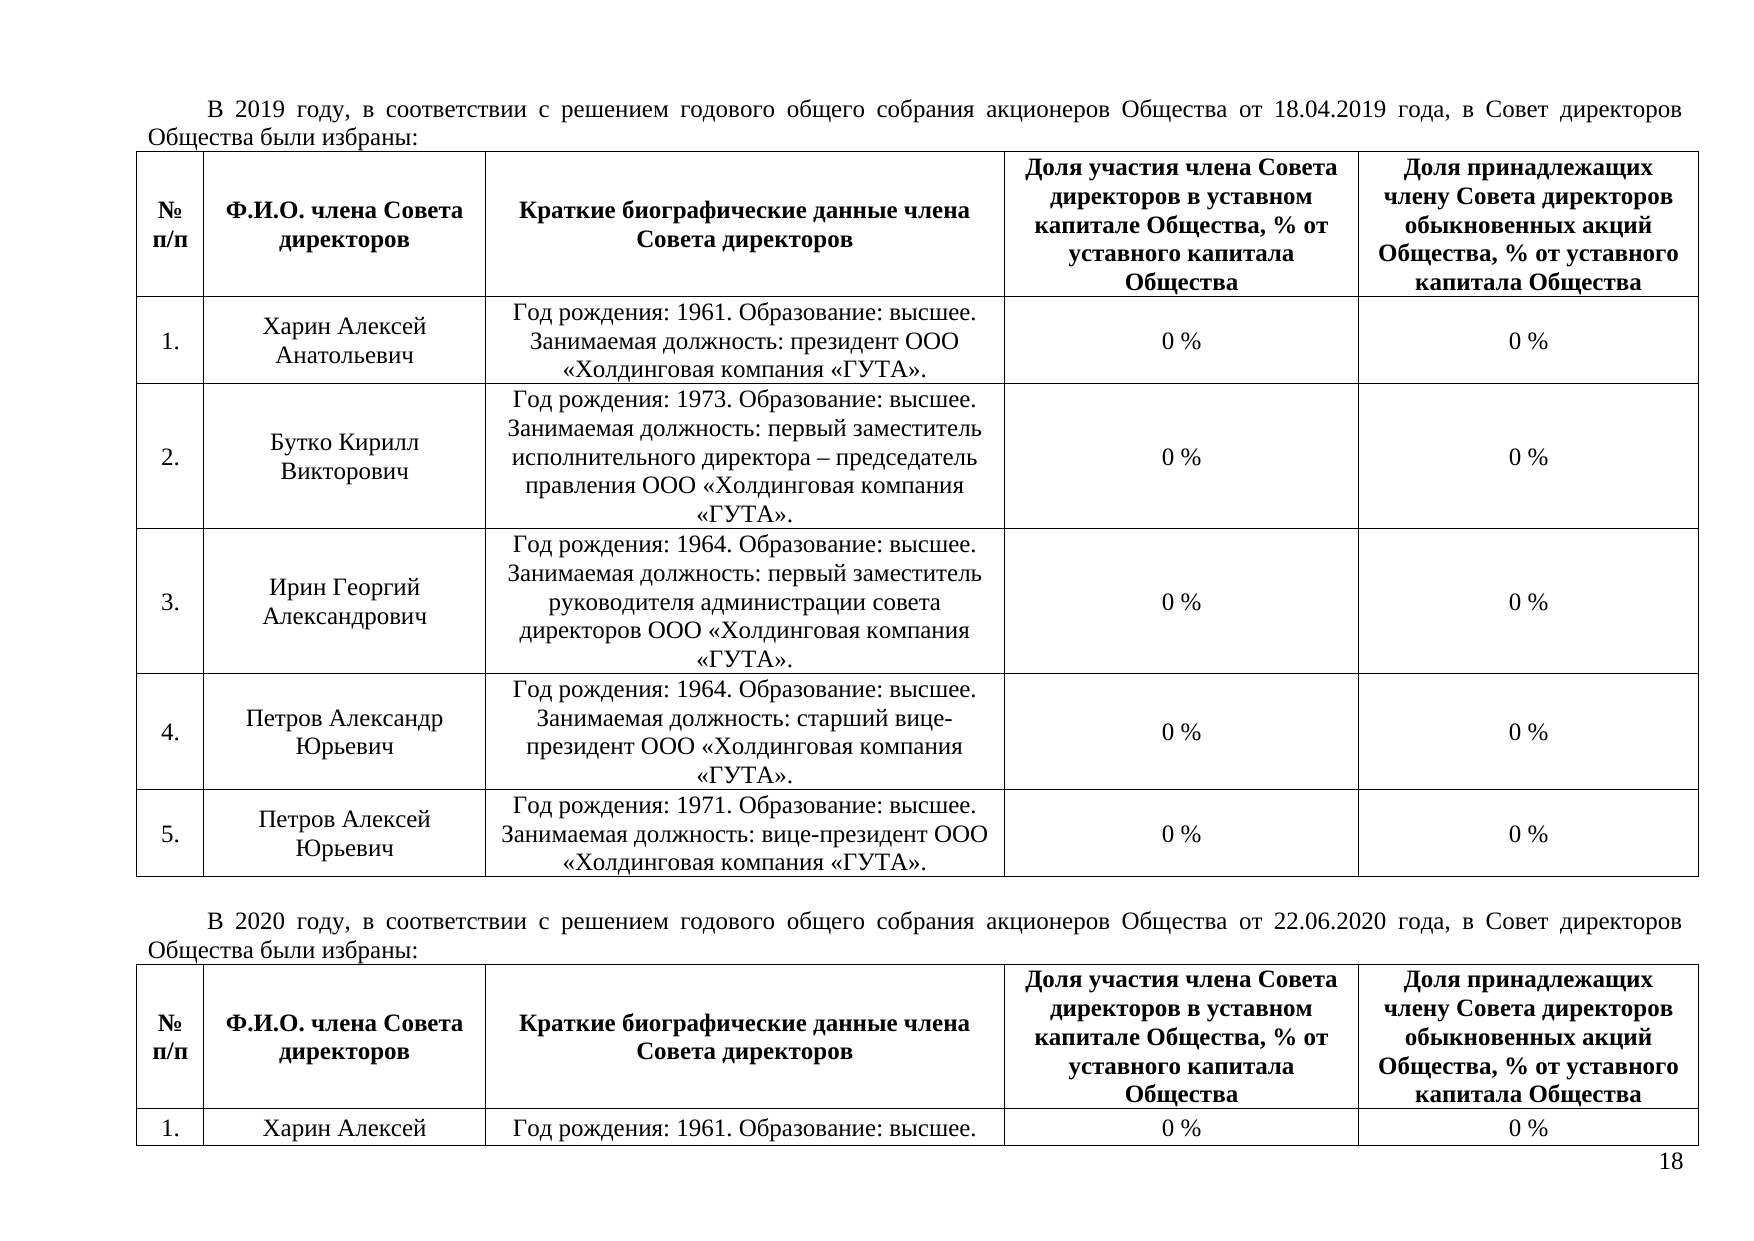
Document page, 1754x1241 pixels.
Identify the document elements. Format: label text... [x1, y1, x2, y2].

table_header № п/п [137, 152, 203, 296]
table_header Ф.И.О. члена Совета директоров [204, 965, 485, 1108]
table_cell Харин Алексей Анатольевич [204, 297, 485, 383]
table_cell 0 % [1005, 790, 1358, 876]
table_cell Бутко Кирилл Викторович [204, 384, 485, 528]
table_cell 0 % [1005, 297, 1358, 383]
table_cell 0 % [1005, 674, 1358, 789]
table_cell Год рождения: 1971. Образование: высшее. Занимаемая должность: вице-президент ООО «Холдинговая компания «ГУТА». [486, 790, 1004, 876]
table_header Доля участия члена Совета директоров в уставном капитале Общества, % от уставного капитала Общества [1005, 152, 1358, 296]
table_cell Год рождения: 1961. Образование: высшее. Занимаемая должность: президент ООО «Холдинговая компания «ГУТА». [486, 297, 1004, 383]
table_cell 0 % [1359, 790, 1698, 876]
table_cell 0 % [1359, 384, 1698, 528]
table_cell 0 % [1359, 297, 1698, 383]
table_cell 3. [137, 529, 203, 673]
table_header Краткие биографические данные члена Совета директоров [486, 965, 1004, 1108]
table_header № п/п [137, 965, 203, 1108]
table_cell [204, 1109, 485, 1145]
table_header Доля участия члена Совета директоров в уставном капитале Общества, % от уставного капитала Общества [1005, 965, 1358, 1108]
table_cell 2. [137, 384, 203, 528]
table_cell 5. [137, 790, 203, 876]
table_cell 0 % [1005, 384, 1358, 528]
table_cell Год рождения: 1973. Образование: высшее. Занимаемая должность: первый заместитель исполнительного директора – председатель правления ООО «Холдинговая компания «ГУТА». [486, 384, 1004, 528]
table_cell 1. [137, 297, 203, 383]
table_cell Петров Александр Юрьевич [204, 674, 485, 789]
table_cell 4. [137, 674, 203, 789]
table_cell Год рождения: 1964. Образование: высшее. Занимаемая должность: старший вице-президент ООО «Холдинговая компания «ГУТА». [486, 674, 1004, 789]
table_cell 0 % [1359, 674, 1698, 789]
table_header Доля принадлежащих члену Совета директоров обыкновенных акций Общества, % от уставного капитала Общества [1359, 152, 1698, 296]
table_header Доля принадлежащих члену Совета директоров обыкновенных акций Общества, % от уставного капитала Общества [1359, 965, 1698, 1108]
table_cell 1. [137, 1109, 203, 1145]
table_cell 0 % [1359, 529, 1698, 673]
table_cell Петров Алексей Юрьевич [204, 790, 485, 876]
table_cell Год рождения: 1964. Образование: высшее. Занимаемая должность: первый заместитель руководителя администрации совета директоров ООО «Холдинговая компания «ГУТА». [486, 529, 1004, 673]
table_cell Ирин Георгий Александрович [204, 529, 485, 673]
text В 2019 году, в соответствии с решением годового общего собрания акционеров Общества от 18.04.2019 года, в Совет директоров Общества были избраны: [148, 94, 1683, 151]
table_cell 0 % [1359, 1109, 1698, 1145]
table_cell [486, 1109, 1004, 1145]
table_header Ф.И.О. члена Совета директоров [204, 152, 485, 296]
table_header Краткие биографические данные члена Совета директоров [486, 152, 1004, 296]
text В 2020 году, в соответствии с решением годового общего собрания акционеров Общества от 22.06.2020 года, в Совет директоров Общества были избраны: [148, 906, 1683, 963]
table_cell 0 % [1005, 1109, 1358, 1145]
table_cell 0 % [1005, 529, 1358, 673]
